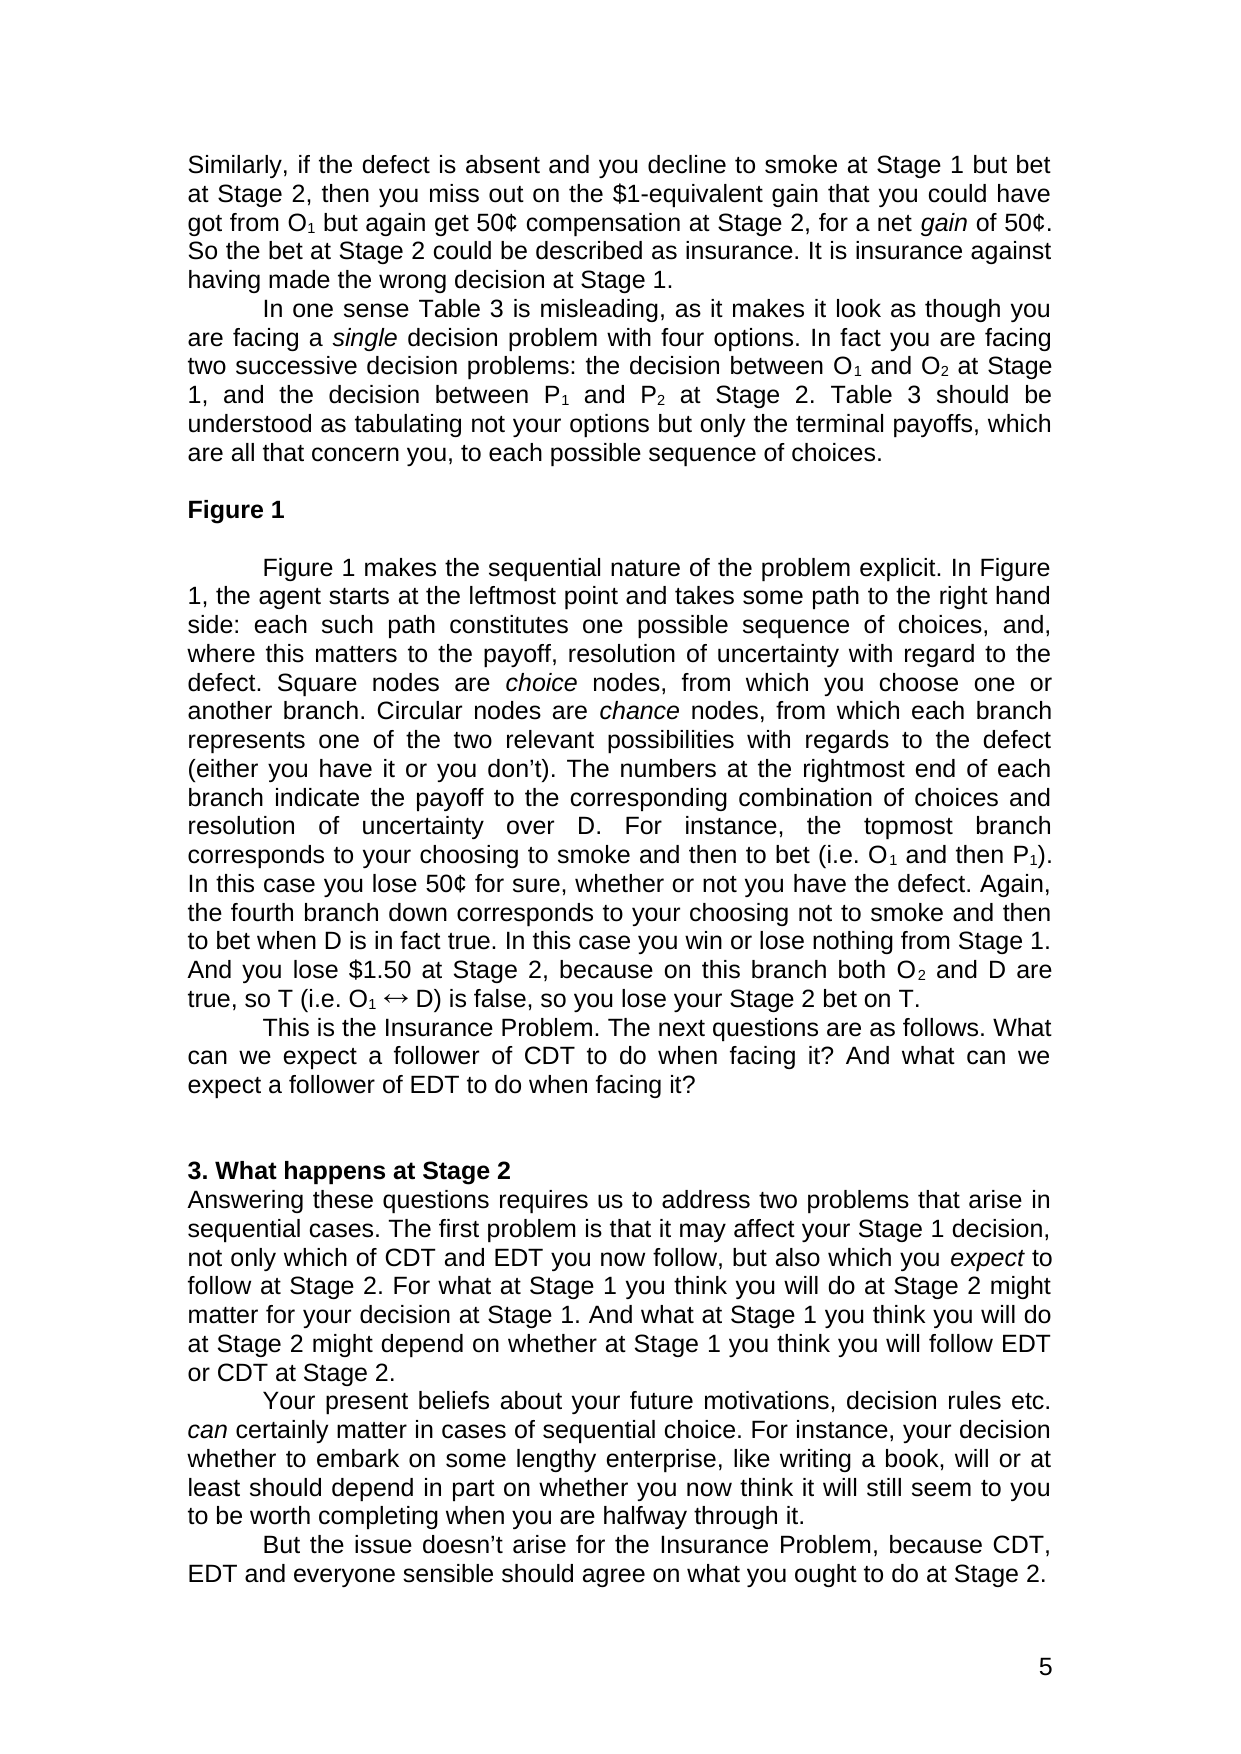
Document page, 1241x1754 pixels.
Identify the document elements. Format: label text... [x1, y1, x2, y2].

text This is the Insurance Problem. The next questions are as follows. What can we expect a follower of CDT to do when facing it? And what can we expect a follower of EDT to do when facing it? [187, 1013, 1053, 1099]
text Figure 1 makes the sequential nature of the problem explicit. In Figure 1, the agent starts at the leftmost point and takes some path to the right hand side: each such path constitutes one possible sequence of choices, and, where this matters to the payoff, resolution of uncertainty with regard to the defect. Square nodes are choice nodes, from which you choose one or another branch. Circular nodes are chance nodes, from which each branch represents one of the two relevant possibilities with regards to the defect (either you have it or you don’t). The numbers at the rightmost end of each branch indicate the payoff to the corresponding combination of choices and resolution of uncertainty over D. For instance, the topmost branch corresponds to your choosing to smoke and then to bet (i.e. O1 and then P1). In this case you lose 50¢ for sure, whether or not you have the defect. Again, the fourth branch down corresponds to your choosing not to smoke and then to bet when D is in fact true. In this case you win or lose nothing from Stage 1. And you lose $1.50 at Stage 2, because on this branch both O2 and D are true, so T (i.e. O1 D) is false, so you lose your Stage 2 bet on T. [187, 552, 1053, 1013]
text Your present beliefs about your future motivations, decision rules etc. can certainly matter in cases of sequential choice. For instance, your decision whether to embark on some lengthy enterprise, like writing a book, will or at least should depend in part on whether you now think it will still seem to you to be worth completing when you are halfway through it. [187, 1386, 1053, 1530]
text But the issue doesn’t arise for the Insurance Problem, because CDT, EDT and everyone sensible should agree on what you ought to do at Stage 2. [187, 1530, 1053, 1588]
text In one sense Table 3 is misleading, as it makes it look as though you are facing a single decision problem with four options. In fact you are facing two successive decision problems: the decision between O1 and O2 at Stage 1, and the decision between P1 and P2 at Stage 2. Table 3 should be understood as tabulating not your options but only the terminal payoffs, which are all that concern you, to each possible sequence of choices. [187, 294, 1053, 466]
text 3. What happens at Stage 2 [187, 1156, 1053, 1185]
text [187, 150, 1053, 294]
text Figure 1 [187, 495, 1053, 524]
text Answering these questions requires us to address two problems that arise in sequential cases. The first problem is that it may affect your Stage 1 decision, not only which of CDT and EDT you now follow, but also which you expect to follow at Stage 2. For what at Stage 1 you think you will do at Stage 2 might matter for your decision at Stage 1. And what at Stage 1 you think you will do at Stage 2 might depend on whether at Stage 1 you think you will follow EDT or CDT at Stage 2. [187, 1185, 1053, 1386]
